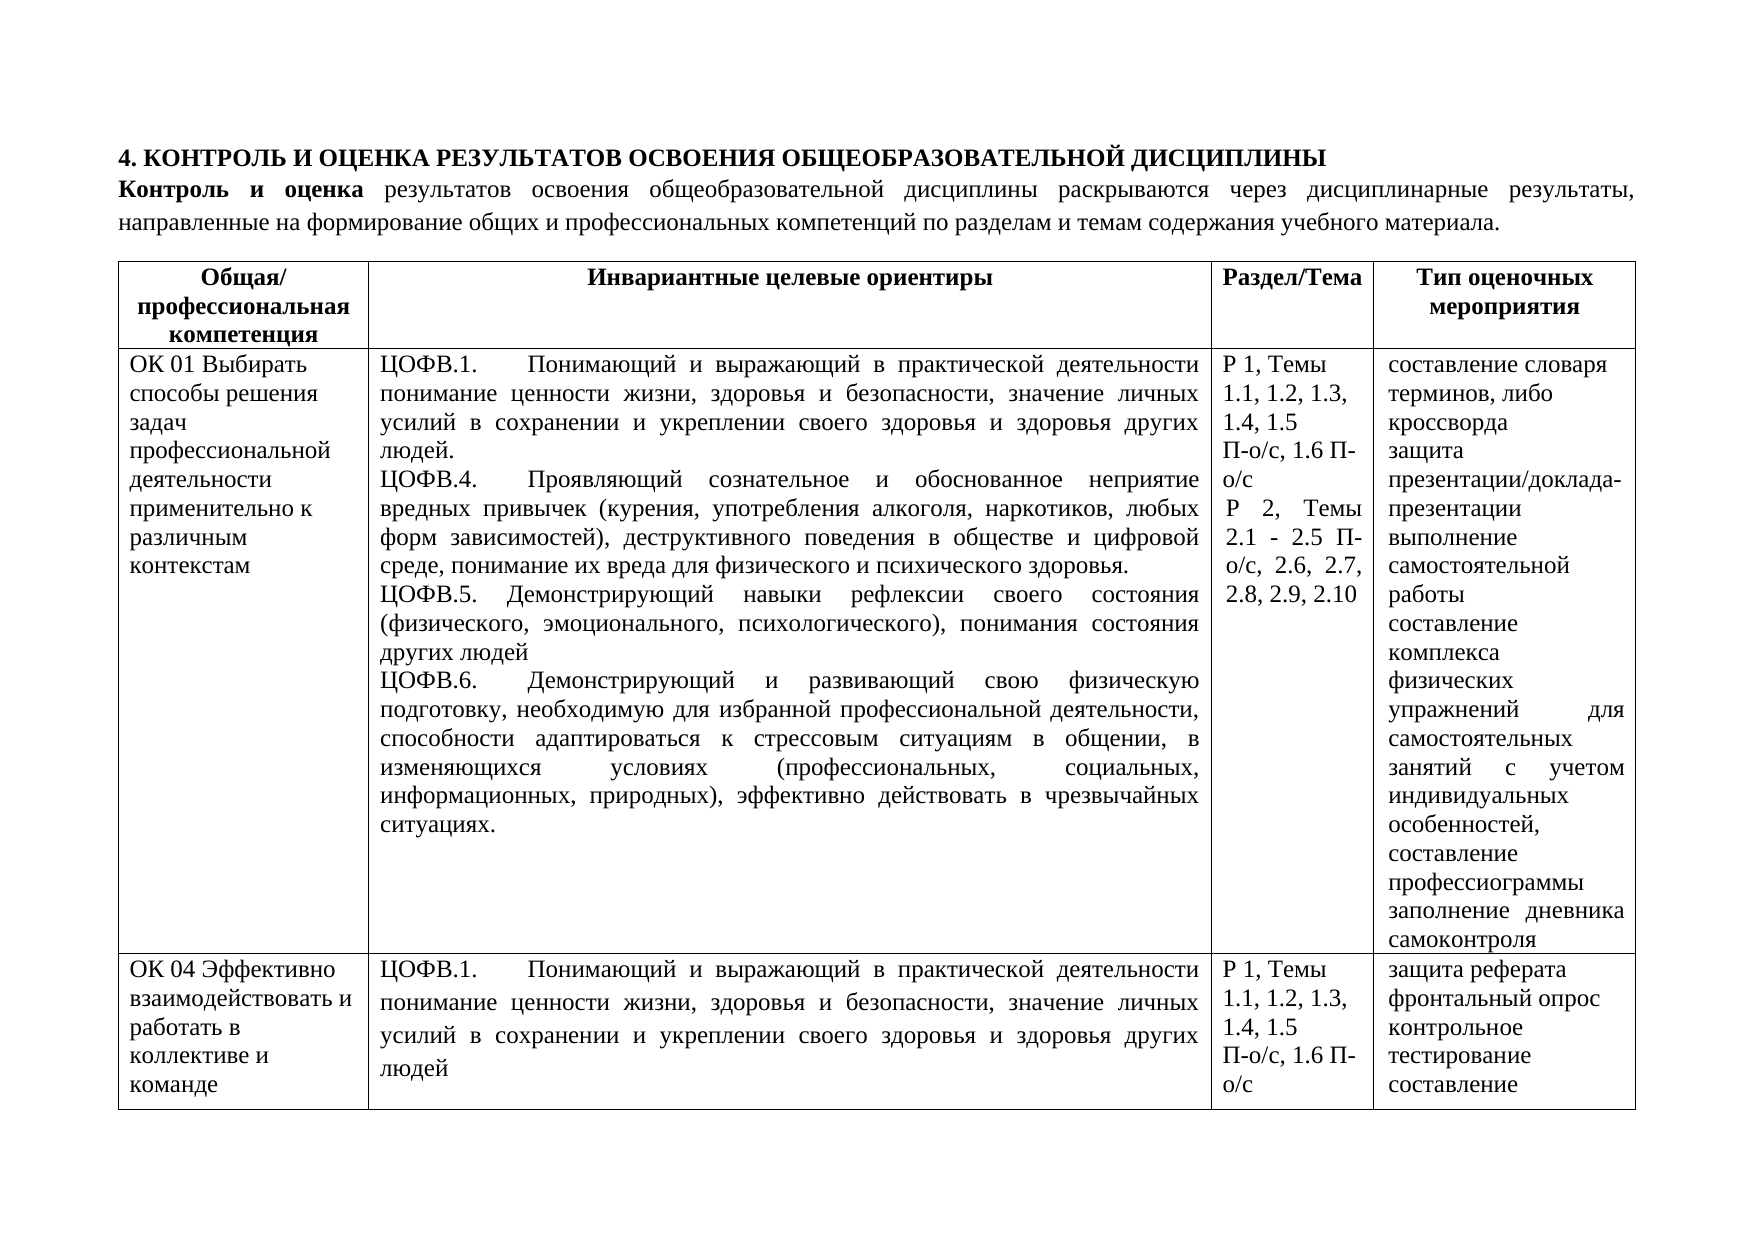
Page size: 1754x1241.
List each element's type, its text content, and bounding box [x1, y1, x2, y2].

subtitle 4. КОНТРОЛЬ И ОЦЕНКА РЕЗУЛЬТАТОВ ОСВОЕНИЯ ОБЩЕОБРАЗОВАТЕЛЬНОЙ ДИСЦИПЛИНЫ [118, 143, 1636, 172]
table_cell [1212, 954, 1373, 1109]
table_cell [1374, 954, 1635, 1109]
table_cell Р 1, Темы 1.1, 1.2, 1.3, 1.4, 1.5 П-о/с, 1.6 П-о/c Р 2, Темы 2.1 - 2.5 П-о/c, 2.6, 2.7, 2.8, 2.9, 2.10 [1212, 349, 1373, 953]
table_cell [369, 954, 1211, 1109]
table_cell ОК 01 Выбирать способы решения задач профессиональной деятельности применительно к различным контекстам [119, 349, 368, 953]
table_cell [119, 954, 368, 1109]
table_header Тип оценочных мероприятия [1374, 262, 1635, 348]
text Контроль и оценка результатов освоения общеобразовательной дисциплины раскрываются через дисциплинарные результаты, направленные на формирование общих и профессиональных компетенций по разделам и темам содержания учебного материала. [118, 174, 1636, 236]
table_header Инвариантные целевые ориентиры [369, 262, 1211, 348]
table_header Общая/профессиональная компетенция [119, 262, 368, 348]
table_cell ЦОФВ.1. Понимающий и выражающий в практической деятельности понимание ценности жизни, здоровья и безопасности, значение личных усилий в сохранении и укреплении своего здоровья и здоровья других людей. ЦОФВ.4. Проявляющий сознательное и обоснованное неприятие вредных привычек (курения, употребления алкоголя, наркотиков, любых форм зависимостей), деструктивного поведения в обществе и цифровой среде, понимание их вреда для физического и психического здоровья. ЦОФВ.5. Демонстрирующий навыки рефлексии своего состояния (физического, эмоционального, психологического), понимания состояния других людей ЦОФВ.6. Демонстрирующий и развивающий свою физическую подготовку, необходимую для избранной профессиональной деятельности, способности адаптироваться к стрессовым ситуациям в общении, в изменяющихся условиях (профессиональных, социальных, информационных, природных), эффективно действовать в чрезвычайных ситуациях. [369, 349, 1211, 953]
table_header Раздел/Тема [1212, 262, 1373, 348]
table_cell составление словаря терминов, либо кроссворда защита презентации/доклада-презентации выполнение самостоятельной работы составление комплекса физических упражнений для самостоятельных занятий с учетом индивидуальных особенностей, составление профессиограммы заполнение дневника самоконтроля [1374, 349, 1635, 953]
